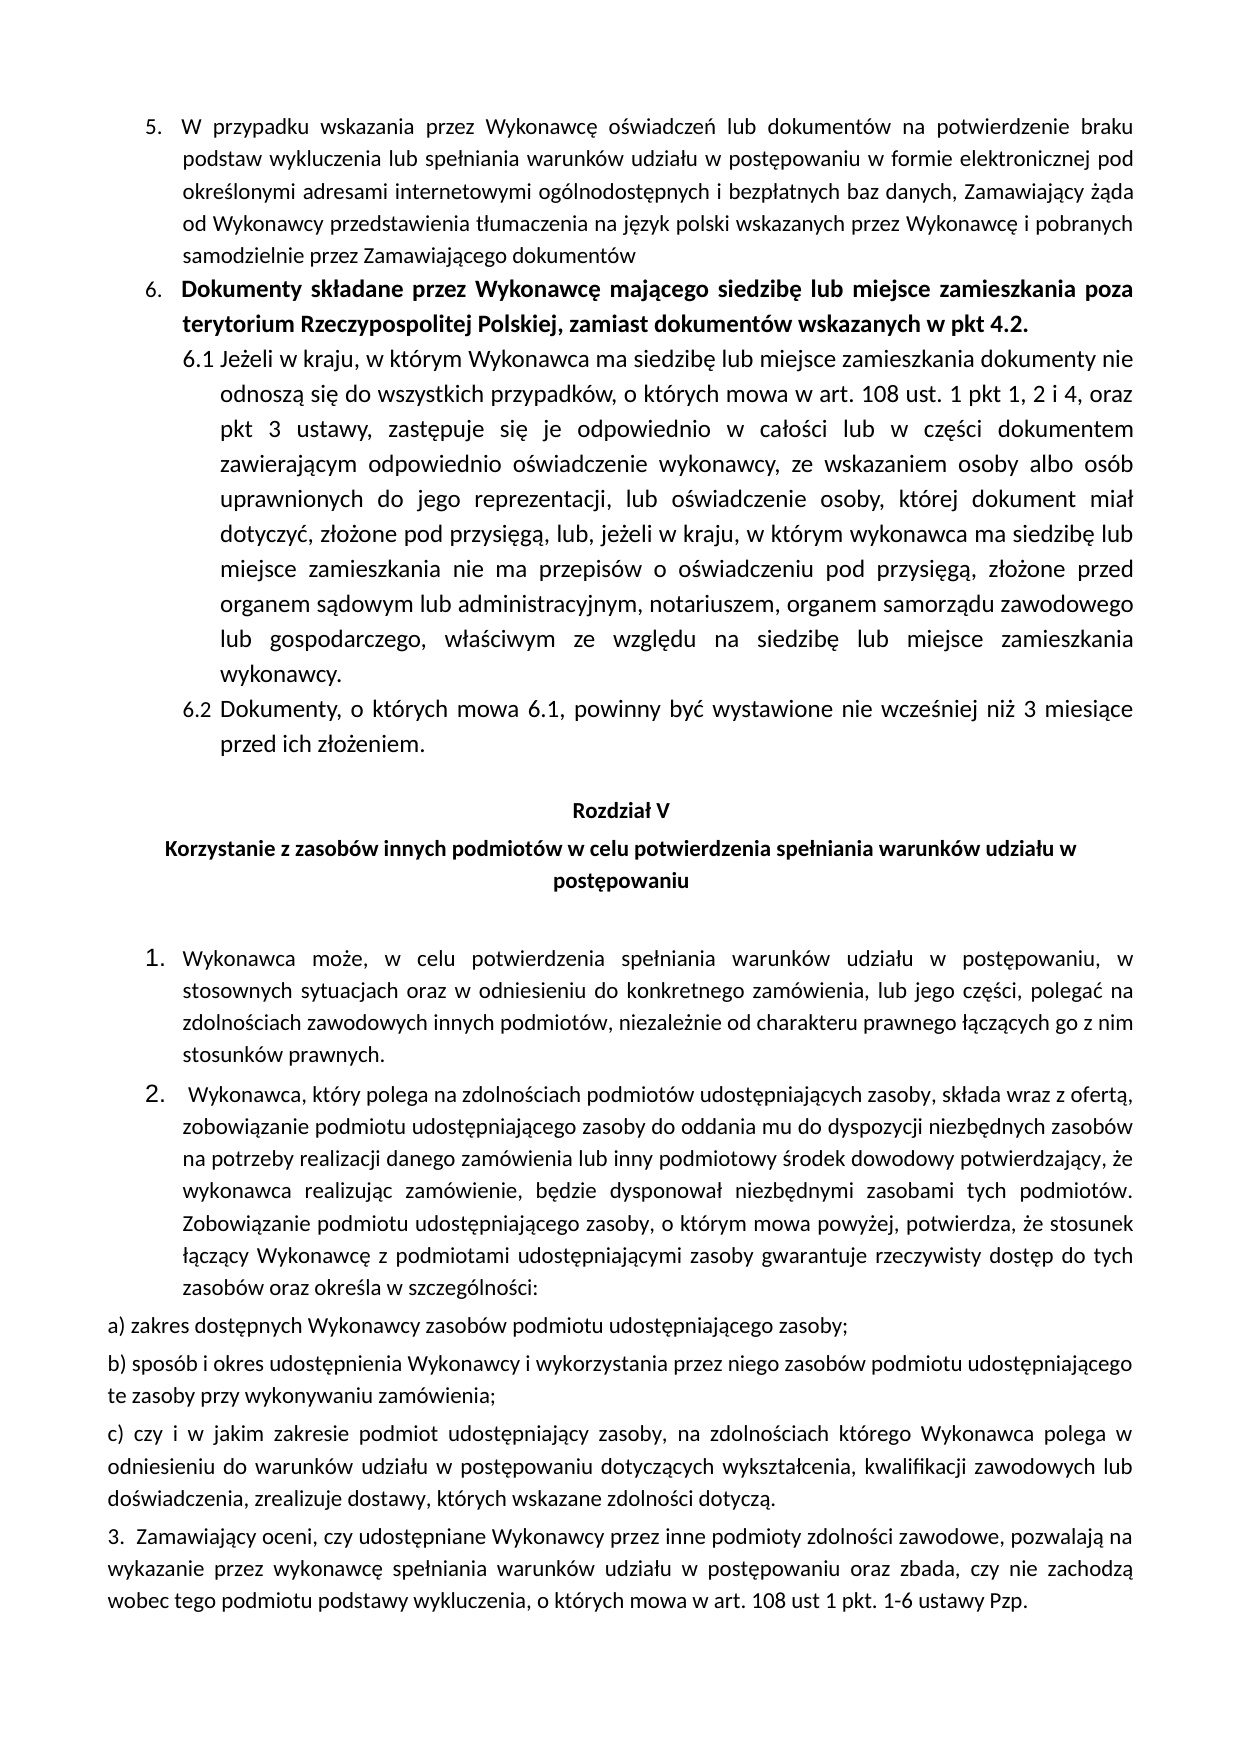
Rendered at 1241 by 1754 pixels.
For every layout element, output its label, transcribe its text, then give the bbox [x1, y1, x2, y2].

list Jeżeli w kraju, w którym Wykonawca ma siedzibę lub miejsce zamieszkania dokumenty nie odnoszą się do wszystkich przypadków, o których mowa w art. 108 ust. 1 pkt 1, 2 i 4, oraz pkt 3 ustawy, zastępuje się je odpowiednio w całości lub w części dokumentem zawierającym odpowiednio oświadczenie wykonawcy, ze wskazaniem osoby albo osób uprawnionych do jego reprezentacji, lub oświadczenie osoby, której dokument miał dotyczyć, złożone pod przysięgą, lub, jeżeli w kraju, w którym wykonawca ma siedzibę lub miejsce zamieszkania nie ma przepisów o oświadczeniu pod przysięgą, złożone przed organem sądowym lub administracyjnym, notariuszem, organem samorządu zawodowego lub gospodarczego, właściwym ze względu na siedzibę lub miejsce zamieszkania wykonawcy. [182, 343, 1135, 689]
text Korzystanie z zasobów innych podmiotów w celu potwierdzenia spełniania warunków udziału w postępowaniu [107, 834, 1135, 895]
list W przypadku wskazania przez Wykonawcę oświadczeń lub dokumentów na potwierdzenie braku podstaw wykluczenia lub spełniania warunków udziału w postępowaniu w formie elektronicznej pod określonymi adresami internetowymi ogólnodostępnych i bezpłatnych baz danych, Zamawiający żąda od Wykonawcy przedstawienia tłumaczenia na język polski wskazanych przez Wykonawcę i pobranych samodzielnie przez Zamawiającego dokumentów [145, 112, 1135, 269]
text b) sposób i okres udostępnienia Wykonawcy i wykorzystania przez niego zasobów podmiotu udostępniającego te zasoby przy wykonywaniu zamówienia; [107, 1349, 1135, 1409]
text a) zakres dostępnych Wykonawcy zasobów podmiotu udostępniającego zasoby; [107, 1311, 1135, 1339]
list Wykonawca może, w celu potwierdzenia spełniania warunków udziału w postępowaniu, w stosownych sytuacjach oraz w odniesieniu do konkretnego zamówienia, lub jego części, polegać na zdolnościach zawodowych innych podmiotów, niezależnie od charakteru prawnego łączących go z nim stosunków prawnych. [145, 943, 1135, 1069]
text c) czy i w jakim zakresie podmiot udostępniający zasoby, na zdolnościach którego Wykonawca polega w odniesieniu do warunków udziału w postępowaniu dotyczących wykształcenia, kwalifikacji zawodowych lub doświadczenia, zrealizuje dostawy, których wskazane zdolności dotyczą. [107, 1419, 1135, 1512]
list Wykonawca, który polega na zdolnościach podmiotów udostępniających zasoby, składa wraz z ofertą, zobowiązanie podmiotu udostępniającego zasoby do oddania mu do dyspozycji niezbędnych zasobów na potrzeby realizacji danego zamówienia lub inny podmiotowy środek dowodowy potwierdzający, że wykonawca realizując zamówienie, będzie dysponował niezbędnymi zasobami tych podmiotów. Zobowiązanie podmiotu udostępniającego zasoby, o którym mowa powyżej, potwierdza, że stosunek łączący Wykonawcę z podmiotami udostępniającymi zasoby gwarantuje rzeczywisty dostęp do tych zasobów oraz określa w szczególności: [145, 1079, 1135, 1301]
text 3. Zamawiający oceni, czy udostępniane Wykonawcy przez inne podmioty zdolności zawodowe, pozwalają na wykazanie przez wykonawcę spełniania warunków udziału w postępowaniu oraz zbada, czy nie zachodzą wobec tego podmiotu podstawy wykluczenia, o których mowa w art. 108 ust 1 pkt. 1-6 ustawy Pzp. [107, 1522, 1135, 1614]
text Rozdział V [107, 796, 1135, 824]
list Dokumenty składane przez Wykonawcę mającego siedzibę lub miejsce zamieszkania poza terytorium Rzeczypospolitej Polskiej, zamiast dokumentów wskazanych w pkt 4.2. [145, 273, 1135, 339]
list Dokumenty, o których mowa 6.1, powinny być wystawione nie wcześniej niż 3 miesiące przed ich złożeniem. [182, 693, 1135, 759]
